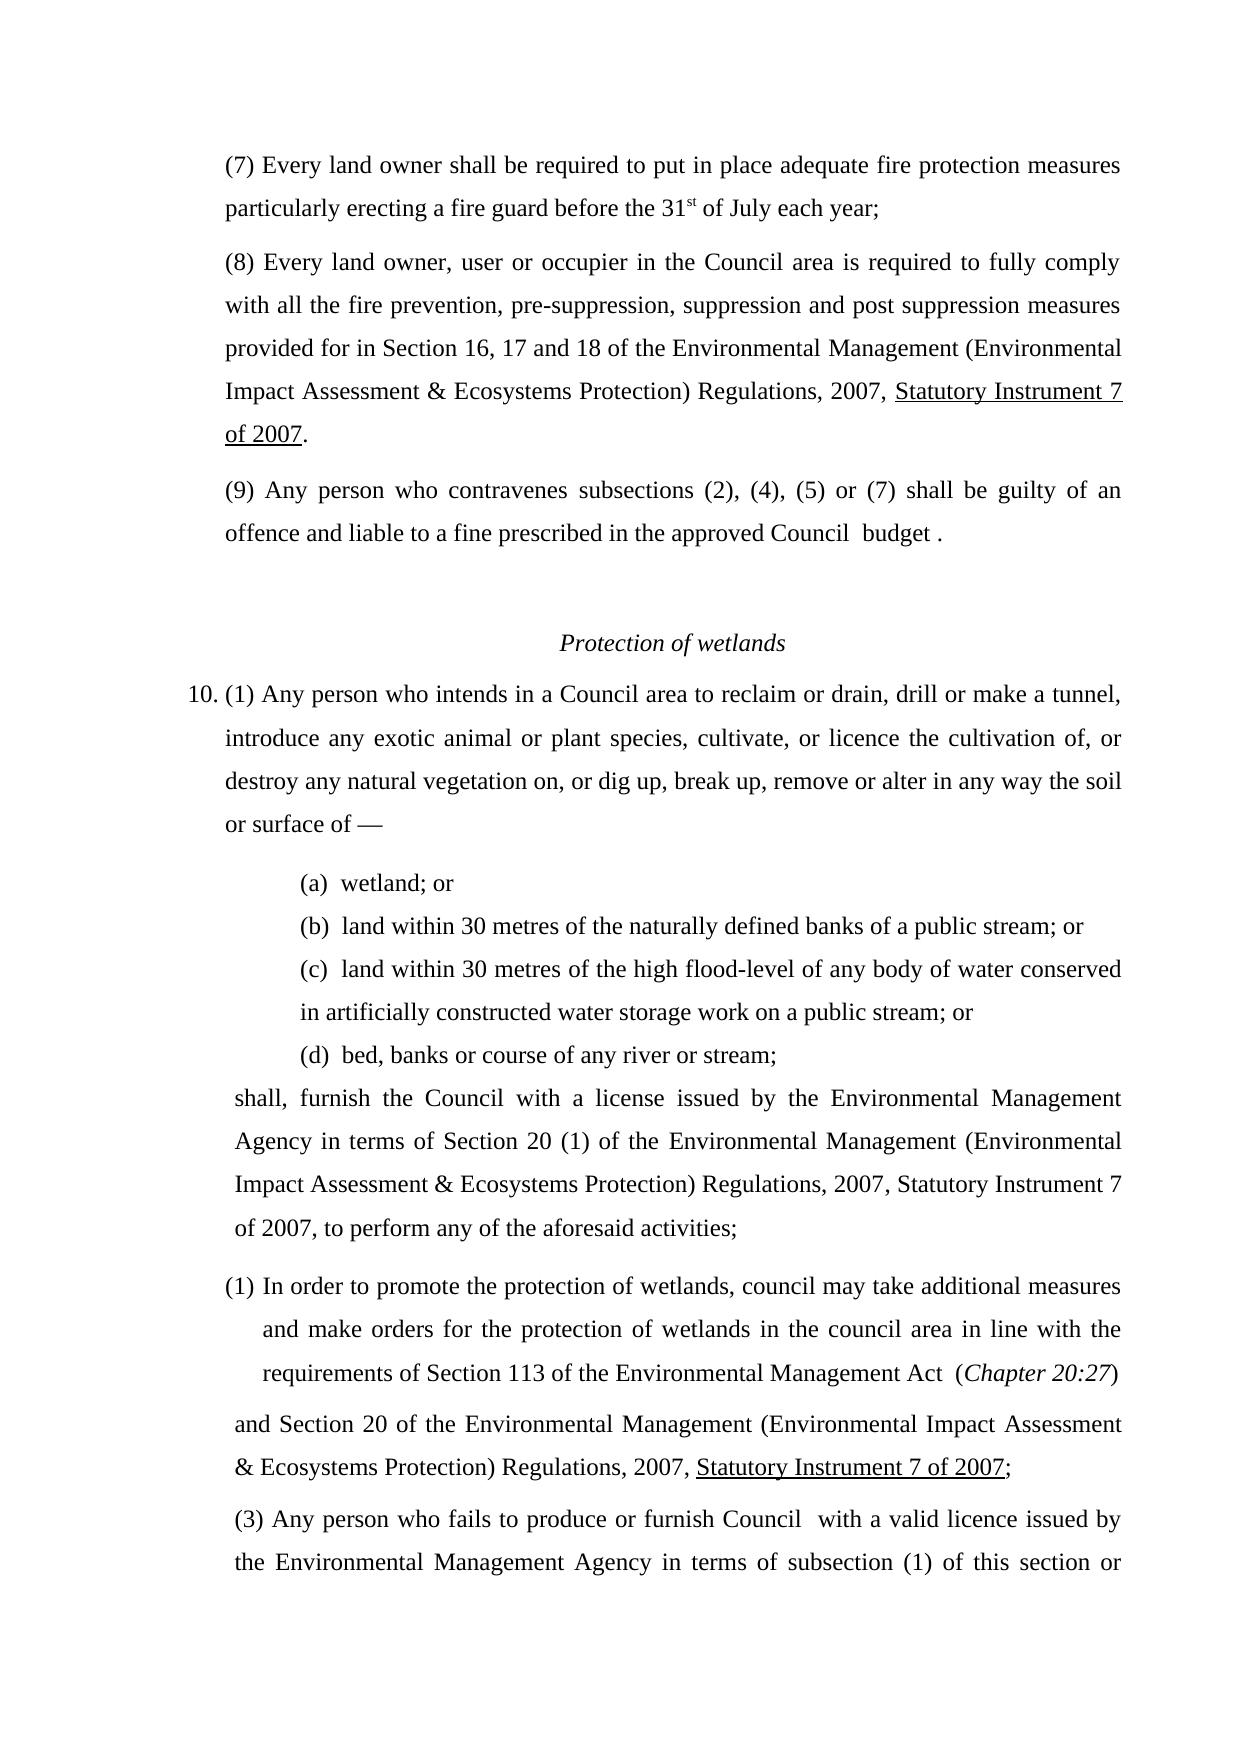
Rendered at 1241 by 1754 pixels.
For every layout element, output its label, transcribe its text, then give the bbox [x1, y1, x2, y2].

text (7) Every land owner shall be required to put in place adequate fire protection measures particularly erecting a fire guard before the 31st of July each year; [225, 150, 1122, 222]
subtitle (9) Any person who contravenes subsections (2), (4), (5) or (7) shall be guilty of an offence and liable to a fine prescribed in the approved Council budget . [225, 475, 1122, 547]
text (8) Every land owner, user or occupier in the Council area is required to fully comply with all the fire prevention, pre-suppression, suppression and post suppression measures provided for in Section 16, 17 and 18 of the Environmental Management (Environmental Impact Assessment & Ecosystems Protection) Regulations, 2007, Statutory Instrument 7 of 2007. [187, 247, 1122, 448]
text Protection of wetlands [225, 628, 1122, 657]
list (1) Any person who intends in a Council area to reclaim or drain, drill or make a tunnel, introduce any exotic animal or plant species, cultivate, or licence the cultivation of, or destroy any natural vegetation on, or dig up, break up, remove or alter in any way the soil or surface of — [187, 679, 1122, 838]
list In order to promote the protection of wetlands, council may take additional measures and make orders for the protection of wetlands in the council area in line with the requirements of Section 113 of the Environmental Management Act (Chapter 20:27) [225, 1271, 1122, 1386]
text (d) bed, banks or course of any river or stream; [234, 1040, 1122, 1069]
text and Section 20 of the Environmental Management (Environmental Impact Assessment & Ecosystems Protection) Regulations, 2007, Statutory Instrument 7 of 2007; [234, 1409, 1122, 1481]
text (c) land within 30 metres of the high flood-level of any body of water conserved in artificially constructed water storage work on a public stream; or [300, 954, 1122, 1026]
text (b) land within 30 metres of the naturally defined banks of a public stream; or [234, 911, 1122, 939]
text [234, 1504, 1122, 1576]
text shall, furnish the Council with a license issued by the Environmental Management Agency in terms of Section 20 (1) of the Environmental Management (Environmental Impact Assessment & Ecosystems Protection) Regulations, 2007, Statutory Instrument 7 of 2007, to perform any of the aforesaid activities; [234, 1083, 1122, 1241]
text (a) wetland; or [234, 868, 1122, 896]
